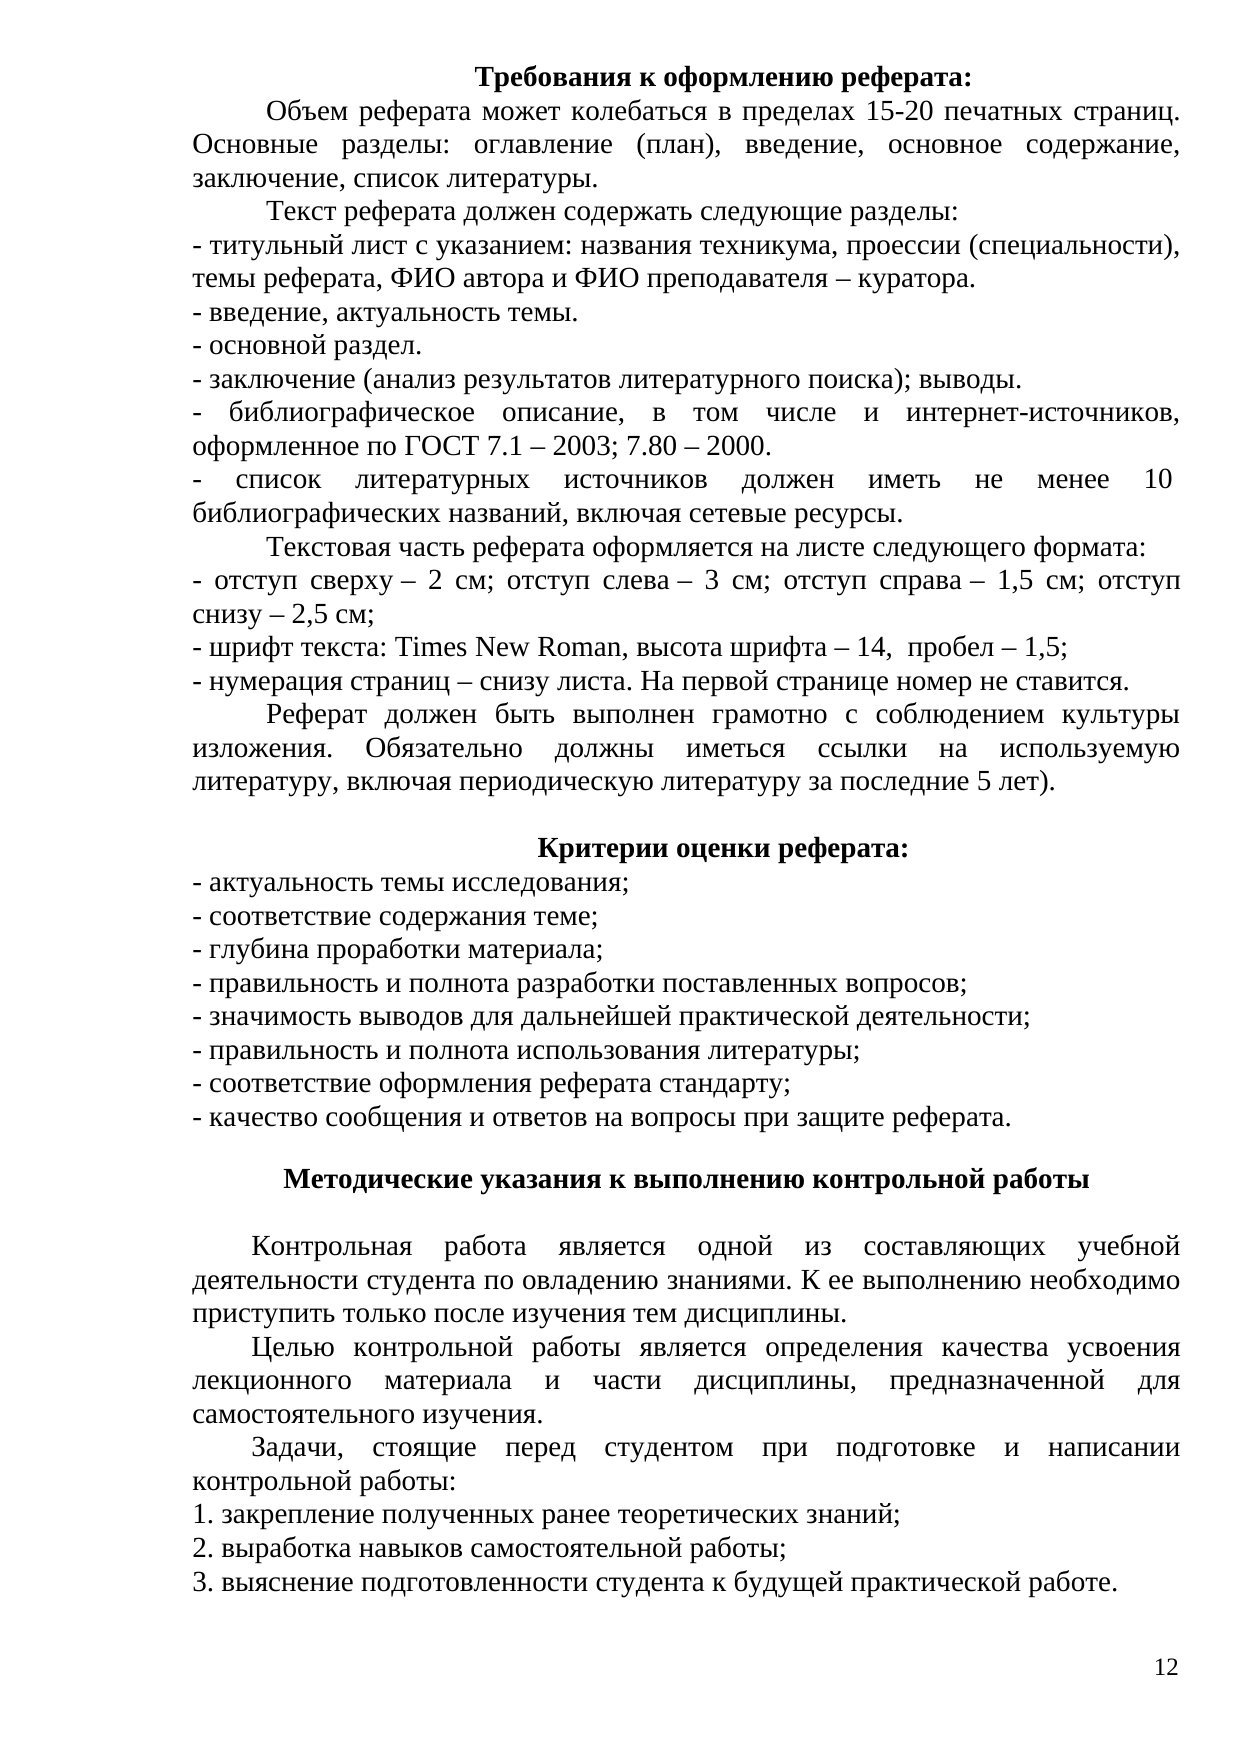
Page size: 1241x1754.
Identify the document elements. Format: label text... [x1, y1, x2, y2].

text - заключение (анализ результатов литературного поиска); выводы. [192, 361, 1181, 394]
text Задачи, стоящие перед студентом при подготовке и написании контрольной работы: [192, 1429, 1181, 1497]
text - правильность и полнота разработки поставленных вопросов; [192, 965, 1181, 998]
text - нумерация страниц – снизу листа. На первой странице номер не ставится. [192, 663, 1181, 696]
text Методические указания к выполнению контрольной работы [192, 1161, 1181, 1195]
text 1. закрепление полученных ранее теоретических знаний; [192, 1497, 1181, 1530]
text - введение, актуальность темы. [192, 294, 1181, 327]
text Текст реферата должен содержать следующие разделы: [192, 193, 1181, 227]
text - качество сообщения и ответов на вопросы при защите реферата. [192, 1099, 1181, 1132]
text - отступ сверху – 2 см; отступ слева – 3 см; отступ справа – 1,5 см; отступ снизу – 2,5 см; [192, 562, 1181, 629]
text - глубина проработки материала; [192, 931, 1181, 965]
text Текстовая часть реферата оформляется на листе следующего формата: [192, 529, 1181, 562]
text Реферат должен быть выполнен грамотно с соблюдением культуры изложения. Обязательно должны иметься ссылки на используемую литературу, включая периодическую литературу за последние 5 лет). [192, 696, 1181, 797]
text - соответствие оформления реферата стандарту; [192, 1065, 1181, 1099]
text - соответствие содержания теме; [192, 898, 1181, 931]
text - список литературных источников должен иметь не менее 10 библиографических названий, включая сетевые ресурсы. [192, 462, 1181, 529]
text 2. выработка навыков самостоятельной работы; [192, 1530, 1181, 1564]
text 3. выяснение подготовленности студента к будущей практической работе. [192, 1564, 1181, 1597]
text - титульный лист с указанием: названия техникума, проессии (специальности), темы реферата, ФИО автора и ФИО преподавателя – куратора. [192, 227, 1181, 294]
text Целью контрольной работы является определения качества усвоения лекционного материала и части дисциплины, предназначенной для самостоятельного изучения. [192, 1329, 1181, 1429]
text Требования к оформлению реферата: [192, 59, 1181, 93]
text - библиографическое описание, в том числе и интернет-источников, оформленное по ГОСТ 7.1 – 2003; 7.80 – 2000. [192, 394, 1181, 462]
text - значимость выводов для дальнейшей практической деятельности; [192, 998, 1181, 1032]
text - основной раздел. [192, 327, 1181, 361]
text Критерии оценки реферата: [192, 831, 1181, 864]
text Объем реферата может колебаться в пределах 15-20 печатных страниц. Основные разделы: оглавление (план), введение, основное содержание, заключение, список литературы. [192, 93, 1181, 193]
text - шрифт текста: Times New Roman, высота шрифта – 14, пробел – 1,5; [192, 629, 1181, 663]
text - правильность и полнота использования литературы; [192, 1032, 1181, 1065]
text - актуальность темы исследования; [192, 864, 1181, 898]
text Контрольная работа является одной из составляющих учебной деятельности студента по овладению знаниями. К ее выполнению необходимо приступить только после изучения тем дисциплины. [192, 1228, 1181, 1329]
